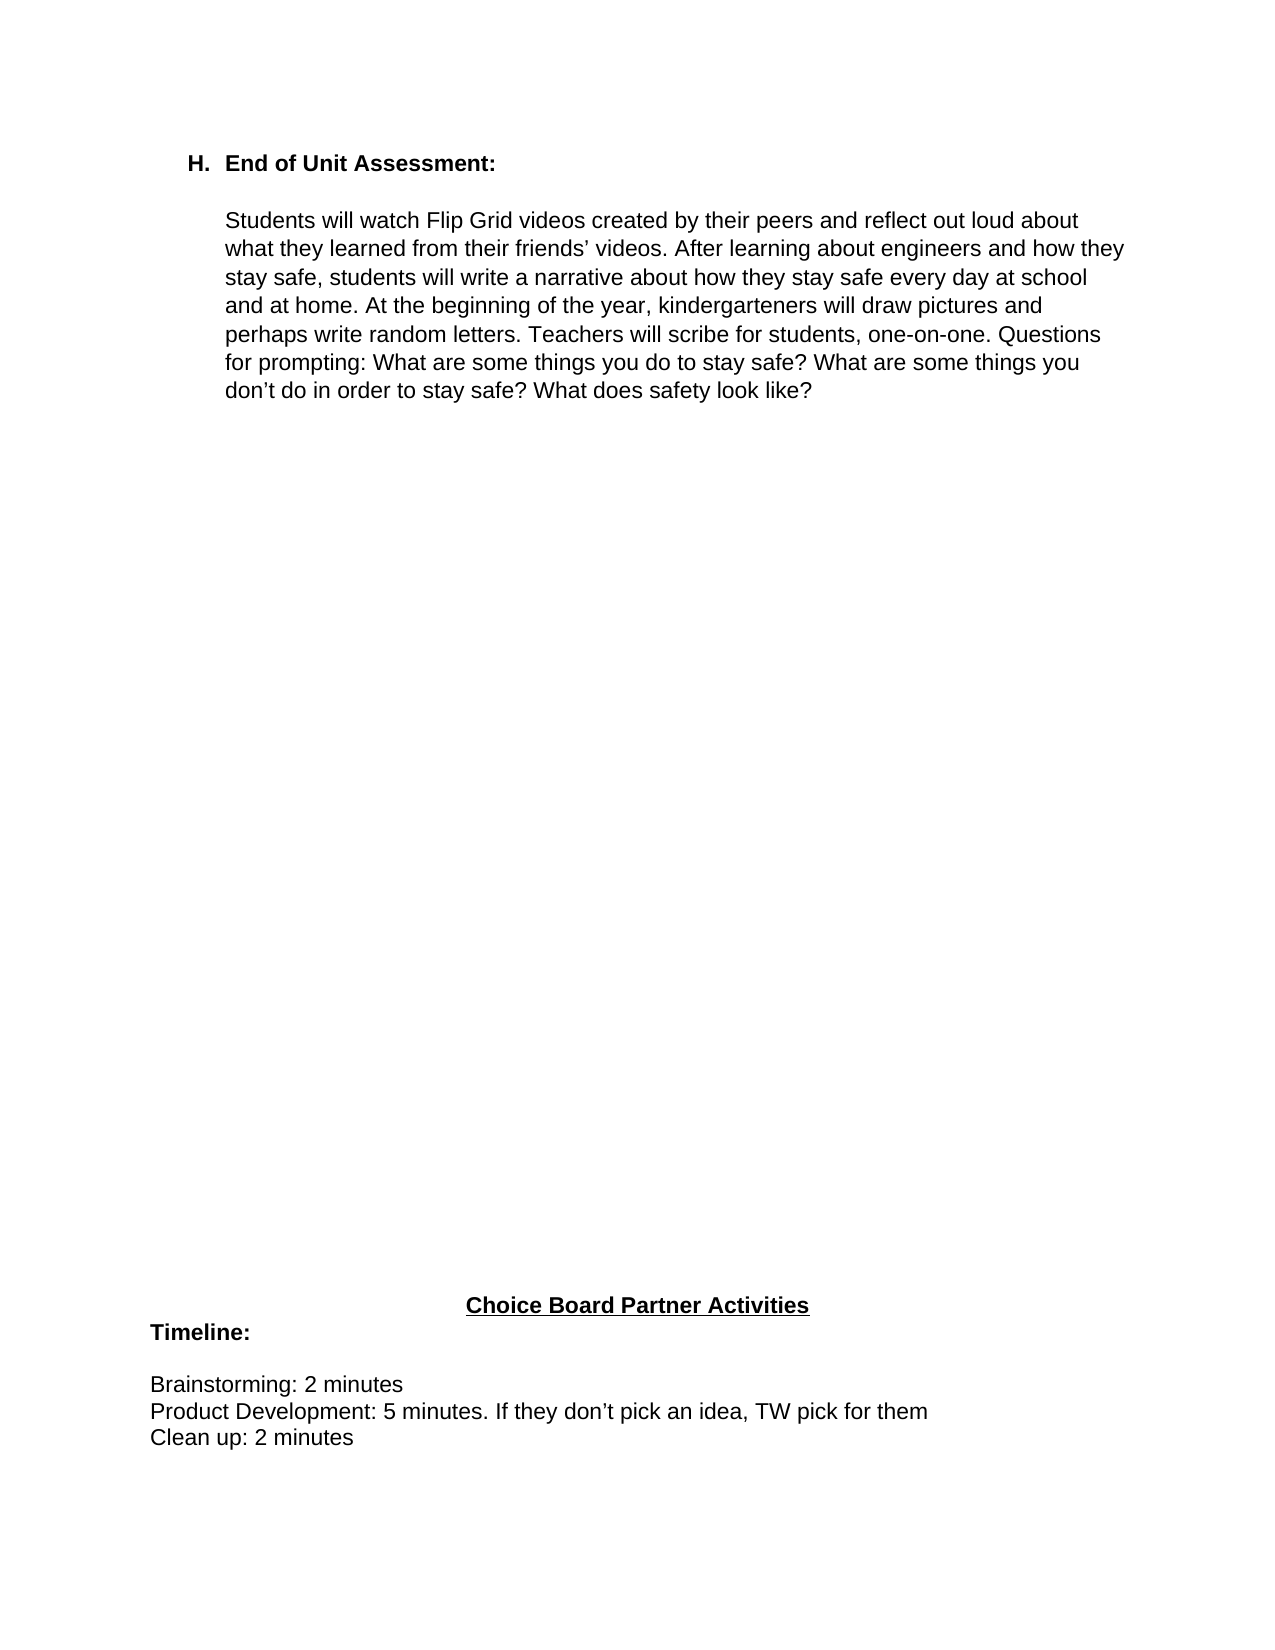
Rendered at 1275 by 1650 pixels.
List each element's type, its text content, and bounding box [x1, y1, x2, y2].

text Timeline: [150, 1319, 1125, 1345]
text Brainstorming: 2 minutes [150, 1371, 1125, 1398]
text Product Development: 5 minutes. If they don’t pick an idea, TW pick for them [150, 1398, 1125, 1424]
list End of Unit Assessment: [187, 150, 1125, 176]
text Clean up: 2 minutes [150, 1424, 1125, 1450]
list Students will watch Flip Grid videos created by their peers and reflect out loud about what they learned from their friends’ videos. After learning about engineers and how they stay safe, students will write a narrative about how they stay safe every day at school and at home. At the beginning of the year, kindergarteners will draw pictures and perhaps write random letters. Teachers will scribe for students, one-on-one. Questions for prompting: What are some things you do to stay safe? What are some things you don’t do in order to stay safe? What does safety look like? [225, 207, 1125, 404]
text Choice Board Partner Activities [150, 1292, 1125, 1319]
